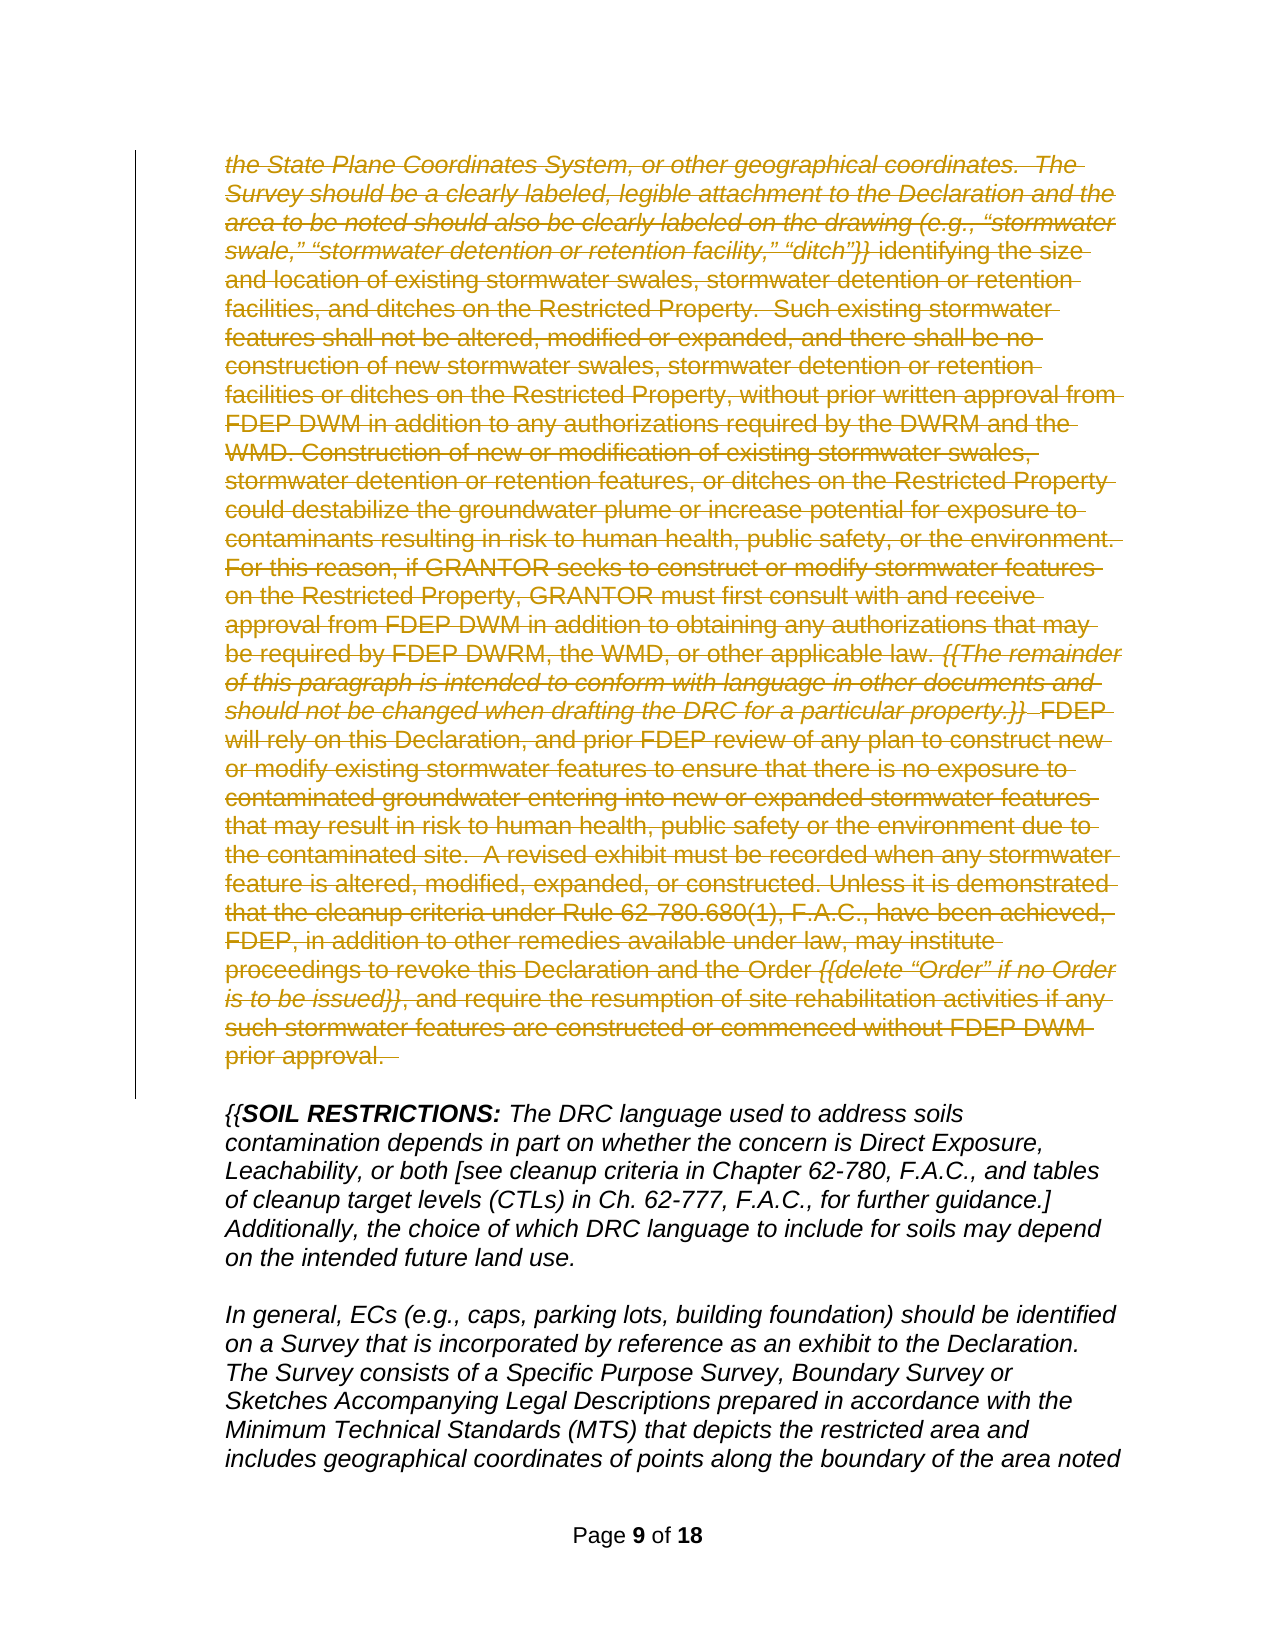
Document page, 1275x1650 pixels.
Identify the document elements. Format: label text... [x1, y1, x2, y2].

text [225, 1300, 1125, 1472]
text {{SOIL RESTRICTIONS: The DRC language used to address soils contamination depends in part on whether the concern is Direct Exposure, Leachability, or both [see cleanup criteria in Chapter 62-780, F.A.C., and tables of cleanup target levels (CTLs) in Ch. 62-777, F.A.C., for further guidance.] Additionally, the choice of which DRC language to include for soils may depend on the intended future land use. [225, 1099, 1125, 1271]
